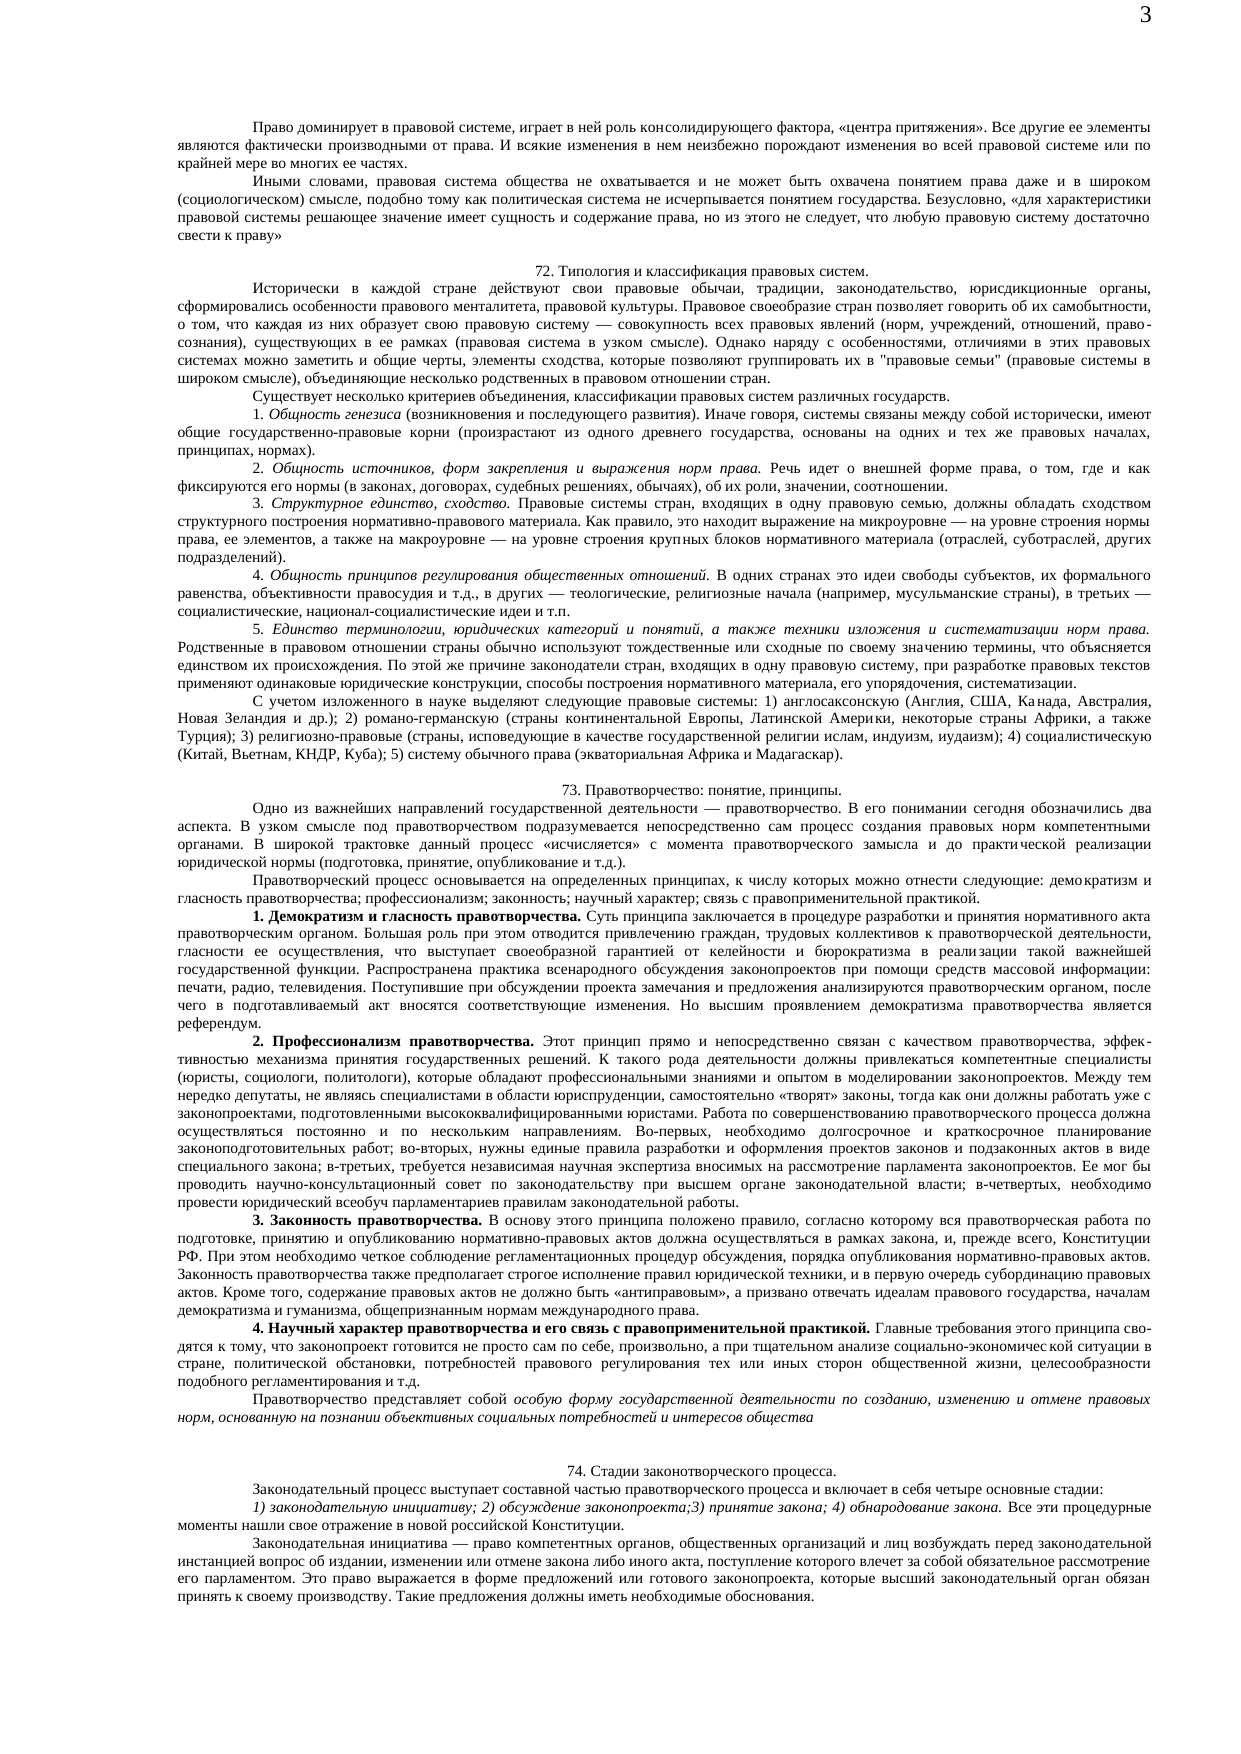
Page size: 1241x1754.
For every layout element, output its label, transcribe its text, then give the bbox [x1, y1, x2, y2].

text 4. Научный характер правотворчества и его связь с правоприменительной практикой. Главные требования этого принципа сводятся к тому, что законопроект готовится не просто сам по себе, произвольно, а при тщательном анализе социально-экономической ситуации в стране, политической обстановки, потребностей правового регулирования тех или иных сторон общественной жизни, целесообразности подобного регламентирования и т.д. [177, 1318, 1152, 1390]
text Законодательная инициатива — право компетентных органов, общественных организаций и лиц возбуждать перед законодательной инстанцией вопрос об издании, изменении или отмене закона либо иного акта, поступление которого влечет за собой обязательное рассмотрение его парламентом. Это право выражается в форме предложений или готового законопроекта, которые высший законодательный орган обязан принять к своему производству. Такие предложения должны иметь необходимые обоснования. [177, 1533, 1152, 1605]
text 3. Структурное единство, сходство. Правовые системы стран, входящих в одну правовую семью, должны обладать сходством структурного построения нормативно-правового материала. Как правило, это находит выражение на микроуровне — на уровне строения нормы права, ее элементов, а также на макроуровне — на уровне строения крупных блоков нормативного материала (отраслей, суботраслей, других подразделений). [177, 494, 1152, 566]
text Правотворчество представляет собой особую форму государственной деятельности по созданию, изменению и отмене правовых норм, основанную на познании объективных социальных потребностей и интересов общества [177, 1390, 1152, 1426]
text Законодательный процесс выступает составной частью правотворческого процесса и включает в себя четыре основные стадии: [177, 1480, 1152, 1498]
text 1. Демократизм и гласность правотворчества. Суть принципа заключается в процедуре разработки и принятия нормативного акта правотворческим органом. Большая роль при этом отводится привлечению граждан, трудовых коллективов к правотворческой деятельности, гласности ее осуществления, что выступает своеобразной гарантией от келейности и бюрократизма в реализации такой важнейшей государственной функции. Распространена практика всенародного обсуждения законопроектов при помощи средств массовой информации: печати, радио, телевидения. Поступившие при обсуждении проекта замечания и предложения анализируются правотворческим органом, после чего в подготавливаемый акт вносятся соответствующие изменения. Но высшим проявлением демократизма правотворчества является референдум. [177, 906, 1152, 1032]
text 4. Общность принципов регулирования общественных отношений. В одних странах это идеи свободы субъектов, их формального равенства, объективности правосудия и т.д., в других — теологические, религиозные начала (например, мусульманские страны), в третьих — социалистические, национал-социалистические идеи и т.п. [177, 566, 1152, 620]
text Существует несколько критериев объединения, классификации правовых систем различных государств. [177, 387, 1152, 405]
text Право доминирует в правовой системе, играет в ней роль консолидирующего фактора, «центра притяжения». Все другие ее элементы являются фактически производными от права. И всякие изменения в нем неизбежно порождают изменения во всей правовой системе или по крайней мере во многих ее частях. [177, 118, 1152, 172]
text 73. Правотворчество: понятие, принципы. [177, 781, 1152, 799]
text 74. Стадии законотворческого процесса. [177, 1462, 1152, 1480]
text Правотворческий процесс основывается на определенных принципах, к числу которых можно отнести следующие: демократизм и гласность правотворчества; профессионализм; законность; научный характер; связь с правоприменительной практикой. [177, 871, 1152, 906]
text 1) законодательную инициативу; 2) обсуждение законопроекта;3) принятие закона; 4) обнародование закона. Все эти процедурные моменты нашли свое отражение в новой российской Конституции. [177, 1498, 1152, 1533]
text Иными словами, правовая система общества не охватывается и не может быть охвачена понятием права даже и в широком (социологическом) смысле, подобно тому как политическая система не исчерпывается понятием государства. Безусловно, «для характеристики правовой системы решающее значение имеет сущность и содержание права, но из этого не следует, что любую правовую систему достаточно свести к праву» [177, 172, 1152, 243]
text 5. Единство терминологии, юридических категорий и понятий, а также техники изложения и систематизации норм права. Родственные в правовом отношении страны обычно используют тождественные или сходные по своему значению термины, что объясняется единством их происхождения. По этой же причине законодатели стран, входящих в одну правовую систему, при разработке правовых текстов применяют одинаковые юридические конструкции, способы построения нормативного материала, его упорядочения, систематизации. [177, 620, 1152, 691]
text С учетом изложенного в науке выделяют следующие правовые системы: 1) англосаксонскую (Англия, США, Канада, Австралия, Новая Зеландия и др.); 2) романо-германскую (страны континентальной Европы, Латинской Америки, некоторые страны Африки, а также Турция); 3) религиозно-правовые (страны, исповедующие в качестве государственной религии ислам, индуизм, иудаизм); 4) социалистическую (Китай, Вьетнам, КНДР, Куба); 5) систему обычного права (экваториальная Африка и Мадагаскар). [177, 691, 1152, 763]
text 2. Профессионализм правотворчества. Этот принцип прямо и непосредственно связан с качеством правотворчества, эффективностью механизма принятия государственных решений. К такого рода деятельности должны привлекаться компетентные специалисты (юристы, социологи, политологи), которые обладают профессиональными знаниями и опытом в моделировании законопроектов. Между тем нередко депутаты, не являясь специалистами в области юриспруденции, самостоятельно «творят» законы, тогда как они должны работать уже с законопроектами, подготовленными высококвалифицированными юристами. Работа по совершенствованию правотворческого процесса должна осуществляться постоянно и по нескольким направлениям. Во-первых, необходимо долгосрочное и краткосрочное планирование законоподготовительных работ; во-вторых, нужны единые правила разработки и оформления проектов законов и подзаконных актов в виде специального закона; в-третьих, требуется независимая научная экспертиза вносимых на рассмотрение парламента законопроектов. Ее мог бы проводить научно-консультационный совет по законодательству при высшем органе законодательной власти; в-четвертых, необходимо провести юридический всеобуч парламентариев правилам законодательной работы. [177, 1032, 1152, 1211]
text 72. Типология и классификация правовых систем. [177, 261, 1152, 279]
text 3. Законность правотворчества. В основу этого принципа положено правило, согласно которому вся правотворческая работа по подготовке, принятию и опубликованию нормативно-правовых актов должна осуществляться в рамках закона, и, прежде всего, Конституции РФ. При этом необходимо четкое соблюдение регламентационных процедур обсуждения, порядка опубликования нормативно-правовых актов. Законность правотворчества также предполагает строгое исполнение правил юридической техники, и в первую очередь субординацию правовых актов. Кроме того, содержание правовых актов не должно быть «антиправовым», а призвано отвечать идеалам правового государства, началам демократизма и гуманизма, общепризнанным нормам международного права. [177, 1211, 1152, 1318]
text Одно из важнейших направлений государственной деятельности — правотворчество. В его понимании сегодня обозначились два аспекта. В узком смысле под правотворчеством подразумевается непосредственно сам процесс создания правовых норм компетентными органами. В широкой трактовке данный процесс «исчисляется» с момента правотворческого замысла и до практической реализации юридической нормы (подготовка, принятие, опубликование и т.д.). [177, 799, 1152, 871]
text Исторически в каждой стране действуют свои правовые обычаи, традиции, законодательство, юрисдикционные органы, сформировались особенности правового менталитета, правовой культуры. Правовое своеобразие стран позволяет говорить об их самобытности, о том, что каждая из них образует свою правовую систему — совокупность всех правовых явлений (норм, учреждений, отношений, правосознания), существующих в ее рамках (правовая система в узком смысле). Однако наряду с особенностями, отличиями в этих правовых системах можно заметить и общие черты, элементы сходства, которые позволяют группировать их в "правовые семьи" (правовые системы в широком смысле), объединяющие несколько родственных в правовом отношении стран. [177, 279, 1152, 387]
text 2. Общность источников, форм закрепления и выражения норм права. Речь идет о внешней форме права, о том, где и как фиксируются его нормы (в законах, договорах, судебных решениях, обычаях), об их роли, значении, соотношении. [177, 458, 1152, 494]
text 1. Общность генезиса (возникновения и последующего развития). Иначе говоря, системы связаны между собой исторически, имеют общие государственно-правовые корни (произрастают из одного древнего государства, основаны на одних и тех же правовых началах, принципах, нормах). [177, 405, 1152, 458]
